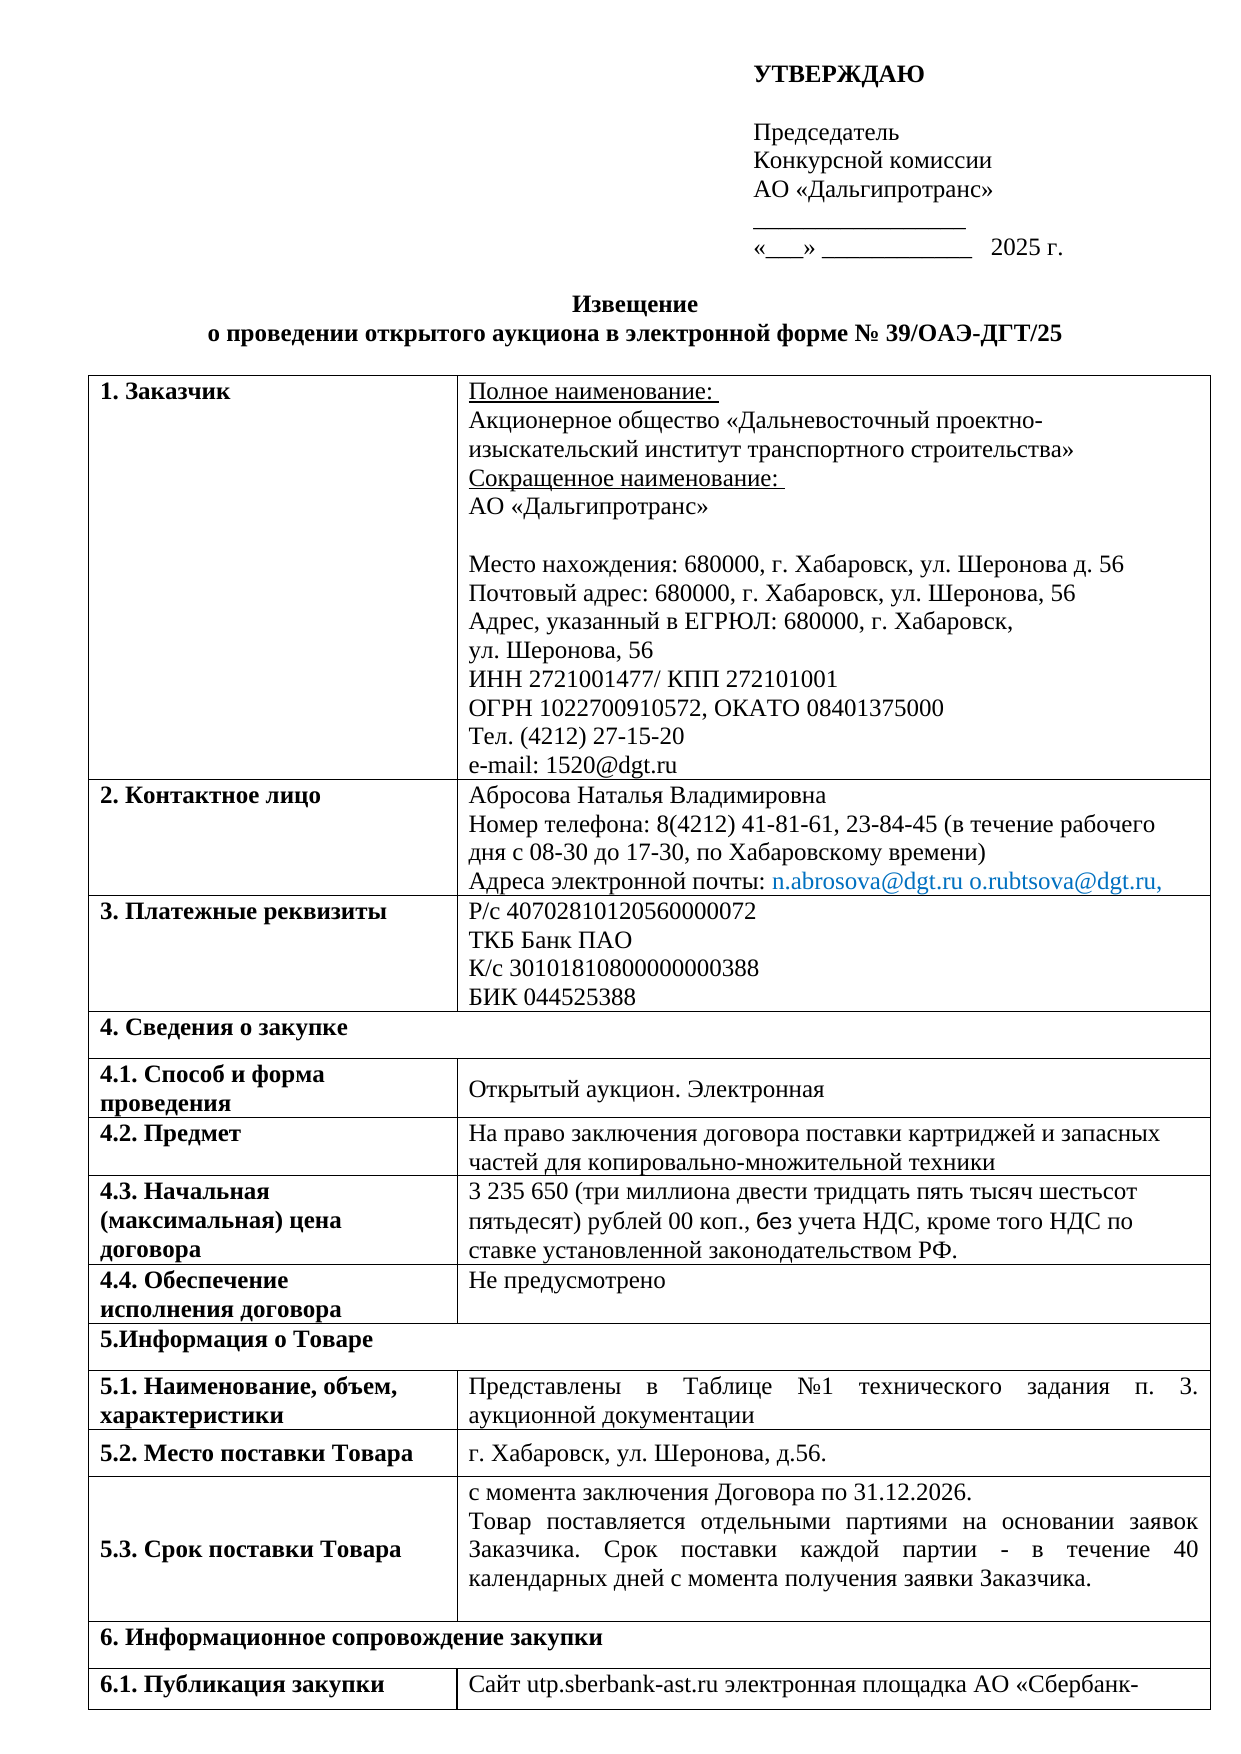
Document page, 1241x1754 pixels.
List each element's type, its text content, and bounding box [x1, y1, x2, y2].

table_cell 4.4. Обеспечение исполнения договора [89, 1265, 457, 1323]
table_cell Абросова Наталья Владимировна Номер телефона: 8(4212) 41-81-61, 23-84-45 (в течение рабочего дня с 08-30 до 17-30, по Хабаровскому времени) Адреса электронной почты: n.abrosova@dgt.ru o.rubtsova@dgt.ru, [458, 780, 1210, 895]
table_cell г. Хабаровск, ул. Шеронова, д.56. [458, 1430, 1210, 1476]
table_header 1. Заказчик [89, 376, 457, 779]
table_cell 4.3. Начальная (максимальная) цена договора [89, 1176, 457, 1264]
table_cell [458, 1669, 1210, 1708]
table_cell На право заключения договора поставки картриджей и запасных частей для копировально-множительной техники [458, 1118, 1210, 1175]
table_cell Р/с 40702810120560000072 ТКБ Банк ПАО К/с 30101810800000000388 БИК 044525388 [458, 896, 1210, 1011]
table_cell 3 235 650 (три миллиона двести тридцать пять тысяч шестьсот пятьдесят) рублей 00 коп., без учета НДС, кроме того НДС по ставке установленной законодательством РФ. [458, 1176, 1210, 1264]
table_cell 2. Контактное лицо [89, 780, 457, 895]
text Председатель [753, 117, 1152, 145]
text о проведении открытого аукциона в электронной форме № 39/ОАЭ-ДГТ/25 [118, 318, 1152, 347]
table_cell 4. Сведения о закупке [89, 1012, 1210, 1058]
table_cell 4.1. Способ и форма проведения [89, 1059, 457, 1117]
text «___» ____________ 2025 г. [753, 232, 1152, 260]
table_cell с момента заключения Договора по 31.12.2026. Товар поставляется отдельными партиями на основании заявок Заказчика. Срок поставки каждой партии - в течение 40 календарных дней с момента получения заявки Заказчика. [458, 1477, 1210, 1621]
table_cell Не предусмотрено [458, 1265, 1210, 1323]
table_cell Представлены в Таблице №1 технического задания п. 3. аукционной документации [458, 1371, 1210, 1429]
table_cell 5.3. Срок поставки Товара [89, 1477, 457, 1621]
text УТВЕРЖДАЮ [753, 59, 1152, 88]
table_cell 3. Платежные реквизиты [89, 896, 457, 1011]
text Конкурсной комиссии [753, 145, 1152, 174]
text АО «Дальгипротранс» [753, 174, 1152, 203]
table_cell 5.Информация о Товаре [89, 1324, 1210, 1370]
text _________________ И.В. Бадяев [753, 203, 1152, 232]
text Извещение [118, 289, 1152, 318]
table_cell 6. Информационное сопровождение закупки [89, 1622, 1210, 1668]
table_cell Открытый аукцион. Электронная [458, 1059, 1210, 1117]
table_header Полное наименование: Акционерное общество «Дальневосточный проектно-изыскательский институт транспортного строительства» Сокращенное наименование: АО «Дальгипротранс» Место нахождения: 680000, г. Хабаровск, ул. Шеронова д. 56 Почтовый адрес: 680000, г. Хабаровск, ул. Шеронова, 56 Адрес, указанный в ЕГРЮЛ: 680000, г. Хабаровск, ул. Шеронова, 56 ИНН 2721001477/ КПП 272101001 ОГРН 1022700910572, ОКАТО 08401375000 Тел. (4212) 27-15-20 e-mail: 1520@dgt.ru [458, 376, 1210, 779]
table_cell 4.2. Предмет [89, 1118, 457, 1175]
table_cell 5.2. Место поставки Товара [89, 1430, 457, 1476]
table_cell 5.1. Наименование, объем, характеристики [89, 1371, 457, 1429]
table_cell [89, 1669, 456, 1708]
